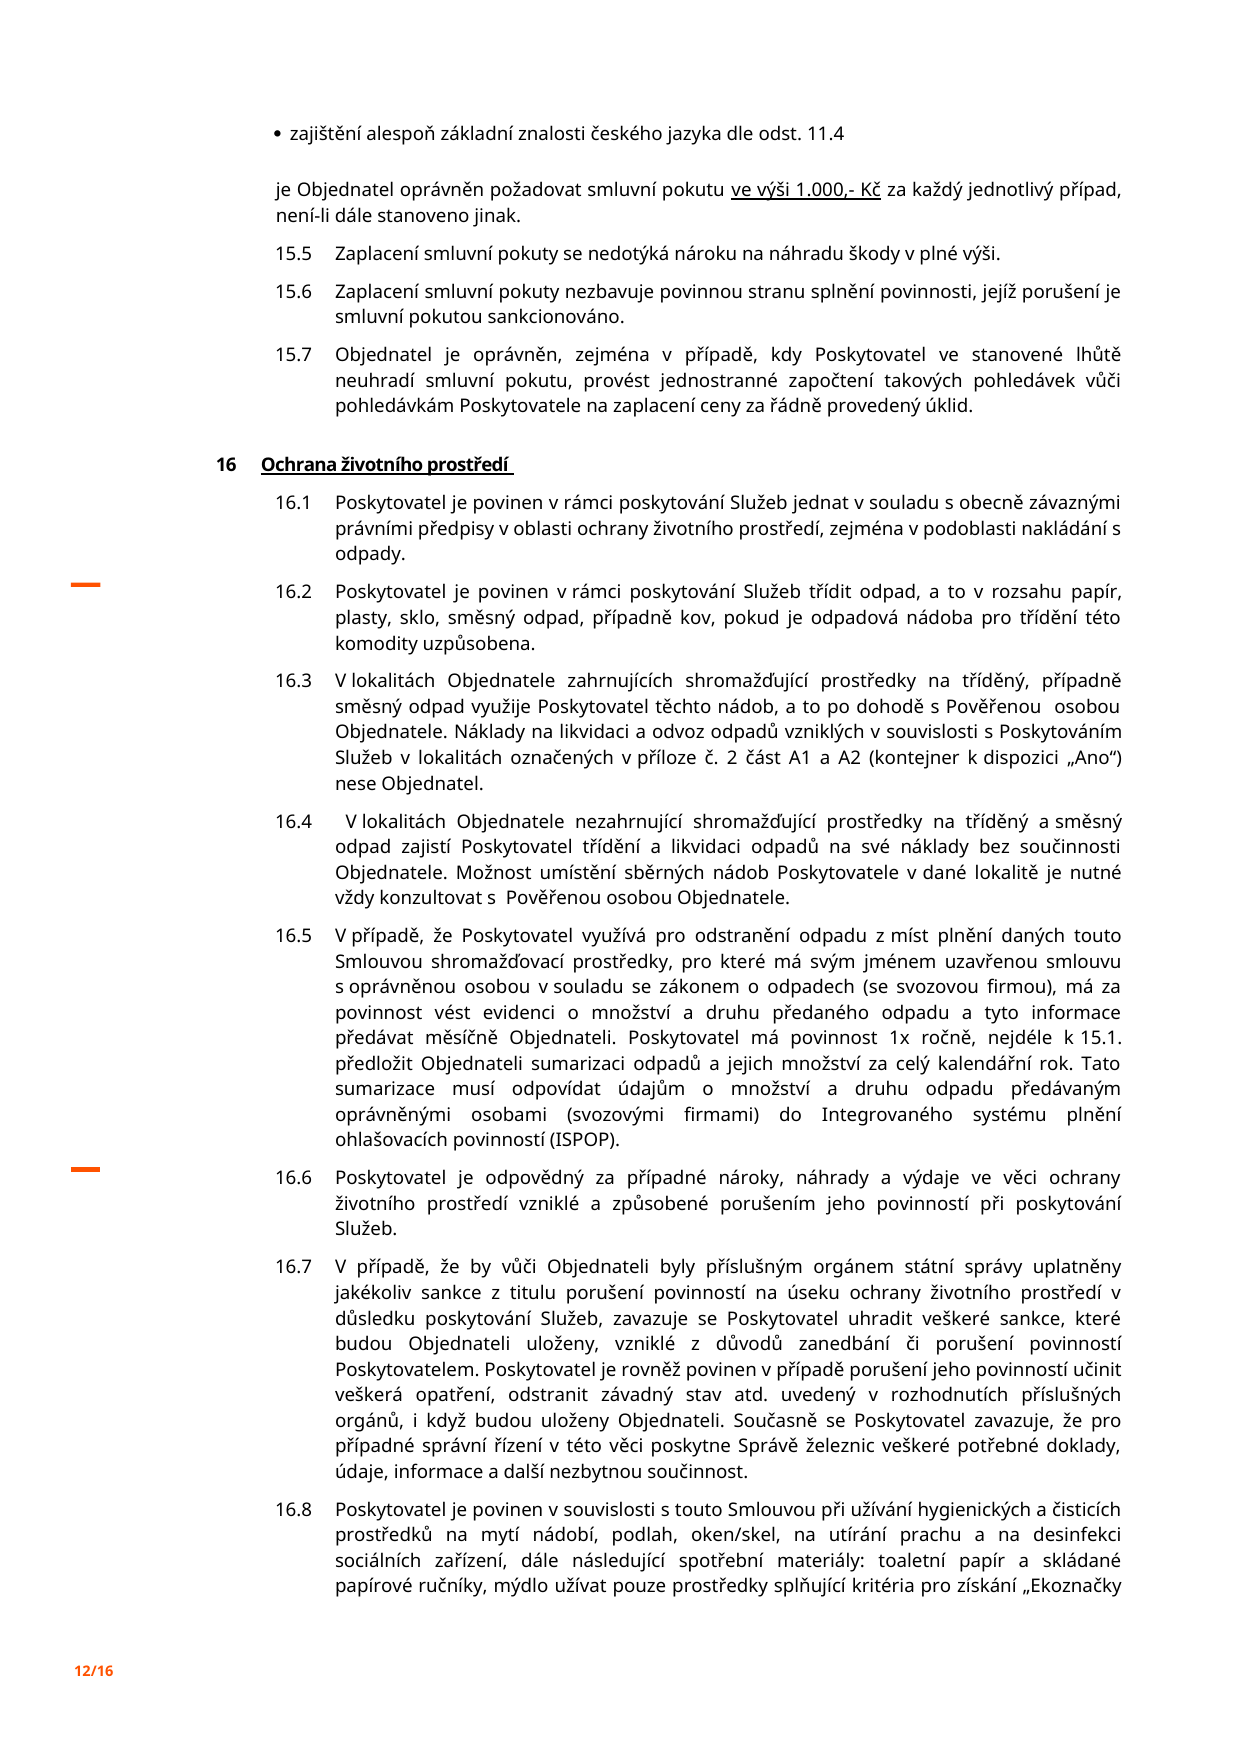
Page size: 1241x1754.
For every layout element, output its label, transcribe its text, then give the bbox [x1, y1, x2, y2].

subtitle Zaplacení smluvní pokuty nezbavuje povinnou stranu splnění povinnosti, jejíž porušení je smluvní pokutou sankcionováno. [275, 278, 1122, 329]
subtitle V lokalitách Objednatele nezahrnující shromažďující prostředky na tříděný a směsný odpad zajistí Poskytovatel třídění a likvidaci odpadů na své náklady bez součinnosti Objednatele. Možnost umístění sběrných nádob Poskytovatele v dané lokalitě je nutné vždy konzultovat s Pověřenou osobou Objednatele. [275, 808, 1122, 910]
subtitle Ochrana životního prostředí [216, 452, 1122, 477]
text zajištění alespoň základní znalosti českého jazyka dle odst. 11.4 [274, 121, 1122, 146]
subtitle Poskytovatel je odpovědný za případné nároky, náhrady a výdaje ve věci ochrany životního prostředí vzniklé a způsobené porušením jeho povinností při poskytování Služeb. [275, 1165, 1122, 1241]
subtitle Zaplacení smluvní pokuty se nedotýká nároku na náhradu škody v plné výši. [275, 240, 1122, 266]
subtitle Poskytovatel je povinen v rámci poskytování Služeb třídit odpad, a to v rozsahu papír, plasty, sklo, směsný odpad, případně kov, pokud je odpadová nádoba pro třídění této komodity uzpůsobena. [275, 579, 1122, 655]
subtitle Objednatel je oprávněn, zejména v případě, kdy Poskytovatel ve stanovené lhůtě neuhradí smluvní pokutu, provést jednostranné započtení takových pohledávek vůči pohledávkám Poskytovatele na zaplacení ceny za řádně provedený úklid. [275, 342, 1122, 418]
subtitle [275, 1496, 1122, 1598]
subtitle je Objednatel oprávněn požadovat smluvní pokutu ve výši 1.000,- Kč za každý jednotlivý případ, není-li dále stanoveno jinak. [276, 177, 1122, 228]
subtitle Poskytovatel je povinen v rámci poskytování Služeb jednat v souladu s obecně závaznými právními předpisy v oblasti ochrany životního prostředí, zejména v podoblasti nakládání s odpady. [275, 490, 1122, 566]
subtitle V lokalitách Objednatele zahrnujících shromažďující prostředky na tříděný, případně směsný odpad využije Poskytovatel těchto nádob, a to po dohodě s Pověřenou osobou Objednatele. Náklady na likvidaci a odvoz odpadů vzniklých v souvislosti s Poskytováním Služeb v lokalitách označených v příloze č. 2 část A1 a A2 (kontejner k dispozici „Ano“) nese Objednatel. [275, 668, 1122, 795]
subtitle V případě, že Poskytovatel využívá pro odstranění odpadu z míst plnění daných touto Smlouvou shromažďovací prostředky, pro které má svým jménem uzavřenou smlouvu s oprávněnou osobou v souladu se zákonem o odpadech (se svozovou firmou), má za povinnost vést evidenci o množství a druhu předaného odpadu a tyto informace předávat měsíčně Objednateli. Poskytovatel má povinnost 1x ročně, nejdéle k 15.1. předložit Objednateli sumarizaci odpadů a jejich množství za celý kalendářní rok. Tato sumarizace musí odpovídat údajům o množství a druhu odpadu předávaným oprávněnými osobami (svozovými firmami) do Integrovaného systému plnění ohlašovacích povinností (ISPOP). [275, 922, 1122, 1152]
subtitle V případě, že by vůči Objednateli byly příslušným orgánem státní správy uplatněny jakékoliv sankce z titulu porušení povinností na úseku ochrany životního prostředí v důsledku poskytování Služeb, zavazuje se Poskytovatel uhradit veškeré sankce, které budou Objednateli uloženy, vzniklé z důvodů zanedbání či porušení povinností Poskytovatelem. Poskytovatel je rovněž povinen v případě porušení jeho povinností učinit veškerá opatření, odstranit závadný stav atd. uvedený v rozhodnutích příslušných orgánů, i když budou uloženy Objednateli. Současně se Poskytovatel zavazuje, že pro případné správní řízení v této věci poskytne Správě železnic veškeré potřebné doklady, údaje, informace a další nezbytnou součinnost. [275, 1254, 1122, 1483]
